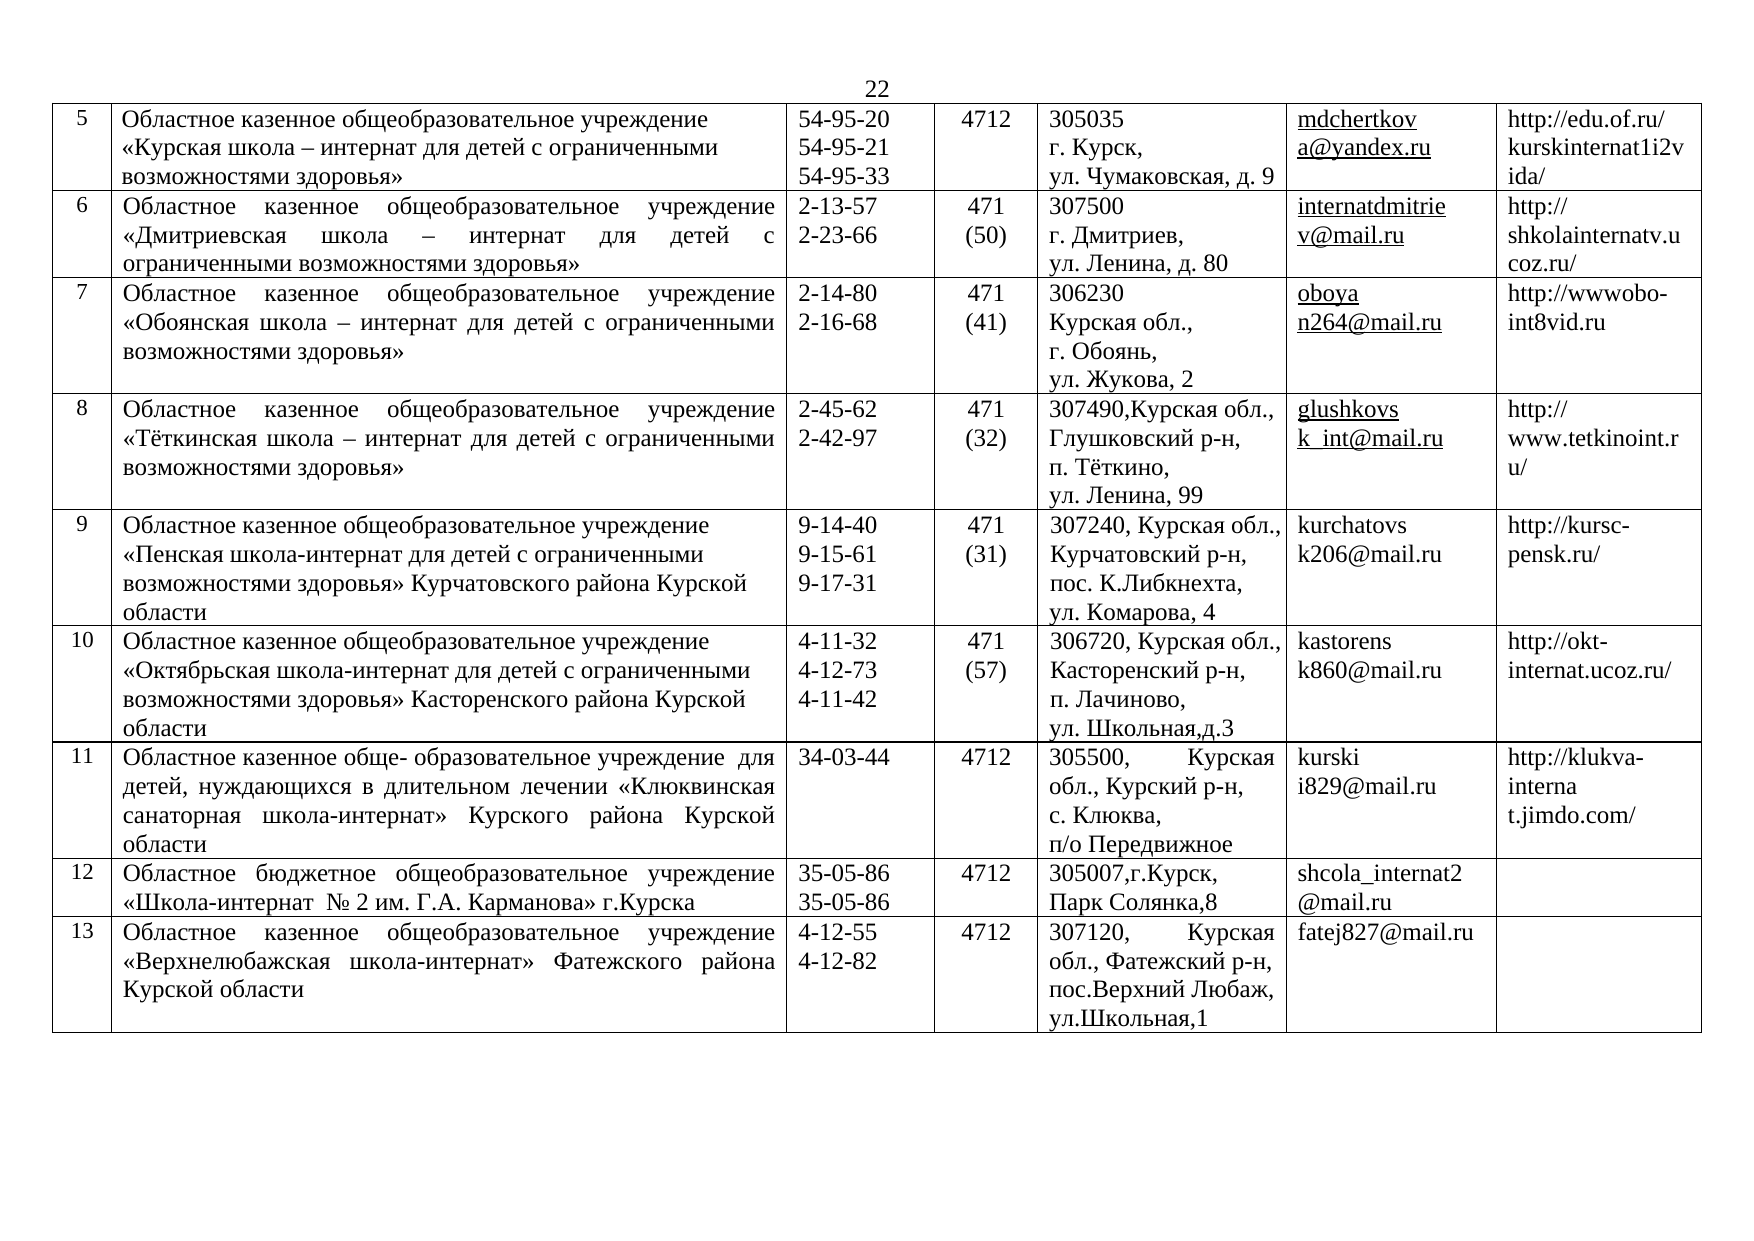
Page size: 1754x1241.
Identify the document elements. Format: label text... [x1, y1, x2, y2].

table_cell 4712 [935, 104, 1037, 190]
table_cell glushkovsk_int@mail.ru [1287, 394, 1496, 509]
table_cell 8 [53, 394, 111, 509]
table_cell http://kursc-pensk.ru/ [1497, 510, 1701, 625]
table_cell internatdmitriev@mail.ru [1287, 191, 1496, 277]
table_cell Областное казенное общеобразовательное учреждение «Верхнелюбажская школа-интернат» Фатежского района Курской области [112, 917, 786, 1032]
table_cell kastorensk860@mail.ru [1287, 626, 1496, 741]
table_cell http://www.tetkinoint.ru/ [1497, 394, 1701, 509]
table_cell 9 [53, 510, 111, 625]
table_cell 5 [53, 104, 111, 190]
table_cell 12 [53, 859, 111, 916]
table_cell 9-14-40 9-15-61 9-17-31 [787, 510, 934, 625]
table_cell [1497, 859, 1701, 916]
table_cell 2-13-57 2-23-66 [787, 191, 934, 277]
table_cell [1497, 917, 1701, 1032]
table_cell 305007,г.Курск, Парк Солянка,8 [1038, 859, 1286, 916]
table_cell oboyan264@mail.ru [1287, 278, 1496, 393]
table_cell 10 [53, 626, 111, 741]
table_cell 306720, Курская обл., Касторенский р-н, п. Лачиново, ул. Школьная,д.3 [1038, 626, 1286, 741]
table_cell 471 (50) [935, 191, 1037, 277]
table_cell Областное казенное общеобразовательное учреждение «Октябрьская школа-интернат для детей с ограниченными возможностями здоровья» Касторенского района Курской области [112, 626, 786, 741]
table_cell Областное бюджетное общеобразовательное учреждение «Школа-интернат № 2 им. Г.А. Карманова» г.Курска [112, 859, 786, 916]
table_cell 471 (31) [935, 510, 1037, 625]
table_cell 305500, Курская обл., Курский р-н, с. Клюква, п/о Передвижное [1038, 743, 1286, 857]
table_cell 306230 Курская обл., г. Обоянь, ул. Жукова, 2 [1038, 278, 1286, 393]
table_cell 4-12-55 4-12-82 [787, 917, 934, 1032]
table_cell shcola_internat2@mail.ru [1287, 859, 1496, 916]
table_cell 2-14-80 2-16-68 [787, 278, 934, 393]
table_cell mdchertkova@yandex.ru [1287, 104, 1496, 190]
table_cell 6 [53, 191, 111, 277]
table_cell kurchatovsk206@mail.ru [1287, 510, 1496, 625]
table_cell 307500 г. Дмитриев, ул. Ленина, д. 80 [1038, 191, 1286, 277]
table_cell http://shkolainternatv.ucoz.ru/ [1497, 191, 1701, 277]
table_cell Областное казенное общеобразовательное учреждение «Дмитриевская школа – интернат для детей с ограниченными возможностями здоровья» [112, 191, 786, 277]
table_cell Областное казенное общеобразовательное учреждение «Курская школа – интернат для детей с ограниченными возможностями здоровья» [112, 104, 786, 190]
table_cell 471 (41) [935, 278, 1037, 393]
table_cell 34-03-44 [787, 743, 934, 857]
table_cell 4712 [935, 743, 1037, 857]
table_cell 4712 [935, 859, 1037, 916]
table_cell 7 [53, 278, 111, 393]
table_cell 2-45-62 2-42-97 [787, 394, 934, 509]
table_cell 307490,Курская обл., Глушковский р-н, п. Тёткино, ул. Ленина, 99 [1038, 394, 1286, 509]
table_cell http://klukva-internat.jimdo.com/ [1497, 743, 1701, 857]
table_cell fatej827@mail.ru [1287, 917, 1496, 1032]
table_cell 307120, Курская обл., Фатежский р-н, пос.Верхний Любаж, ул.Школьная,1 [1038, 917, 1286, 1032]
table_cell 35-05-86 35-05-86 [787, 859, 934, 916]
table_cell 13 [53, 917, 111, 1032]
table_cell http://edu.of.ru/kurskinternat1i2vida/ [1497, 104, 1701, 190]
table_cell http://wwwobo-int8vid.ru [1497, 278, 1701, 393]
table_cell Областное казенное обще- образовательное учреждение для детей, нуждающихся в длительном лечении «Клюквинская санаторная школа-интернат» Курского района Курской области [112, 743, 786, 857]
table_cell 305035 г. Курск, ул. Чумаковская, д. 9 [1038, 104, 1286, 190]
table_cell 471 (32) [935, 394, 1037, 509]
table_cell 54-95-20 54-95-21 54-95-33 [787, 104, 934, 190]
table_cell Областное казенное общеобразовательное учреждение «Пенская школа-интернат для детей с ограниченными возможностями здоровья» Курчатовского района Курской области [112, 510, 786, 625]
table_cell 471 (57) [935, 626, 1037, 741]
table_cell 307240, Курская обл., Курчатовский р-н, пос. К.Либкнехта, ул. Комарова, 4 [1038, 510, 1286, 625]
table_cell http://okt-internat.ucoz.ru/ [1497, 626, 1701, 741]
table_cell 11 [53, 743, 111, 857]
table_cell Областное казенное общеобразовательное учреждение «Тёткинская школа – интернат для детей с ограниченными возможностями здоровья» [112, 394, 786, 509]
table_cell 4-11-32 4-12-73 4-11-42 [787, 626, 934, 741]
table_cell Областное казенное общеобразовательное учреждение «Обоянская школа – интернат для детей с ограниченными возможностями здоровья» [112, 278, 786, 393]
table_cell 4712 [935, 917, 1037, 1032]
table_cell kurskii829@mail.ru [1287, 743, 1496, 857]
